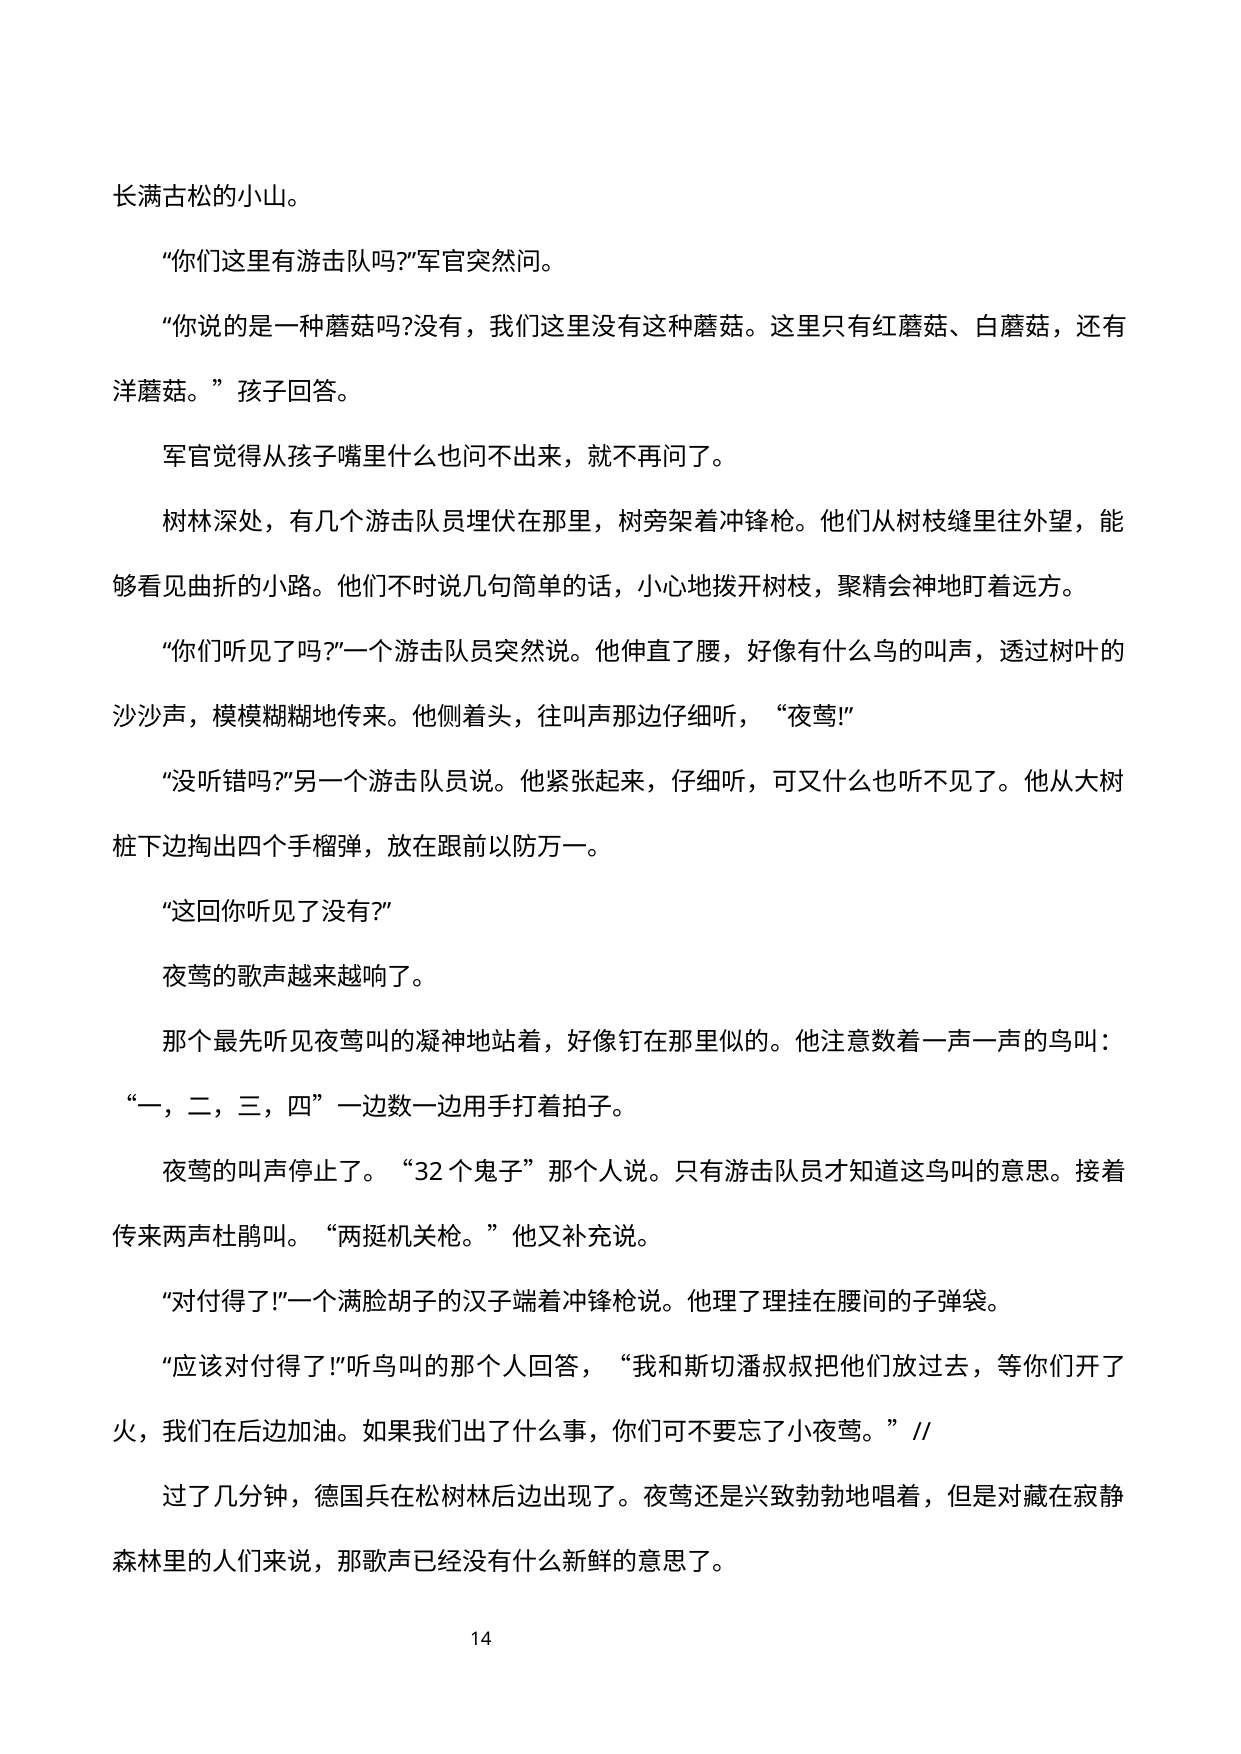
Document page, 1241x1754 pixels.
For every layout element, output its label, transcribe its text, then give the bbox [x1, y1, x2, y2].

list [112, 162, 1128, 227]
list “这回你听见了没有?” [112, 877, 1128, 942]
list “你说的是一种蘑菇吗?没有，我们这里没有这种蘑菇。这里只有红蘑菇、白蘑菇，还有洋蘑菇。”孩子回答。 [112, 292, 1128, 422]
list “应该对付得了!”听鸟叫的那个人回答，“我和斯切潘叔叔把他们放过去，等你们开了火，我们在后边加油。如果我们出了什么事，你们可不要忘了小夜莺。”// [112, 1332, 1128, 1462]
list “没听错吗?”另一个游击队员说。他紧张起来，仔细听，可又什么也听不见了。他从大树桩下边掏出四个手榴弹，放在跟前以防万一。 [112, 747, 1128, 877]
list 树林深处，有几个游击队员埋伏在那里，树旁架着冲锋枪。他们从树枝缝里往外望，能够看见曲折的小路。他们不时说几句简单的话，小心地拨开树枝，聚精会神地盯着远方。 [112, 487, 1128, 617]
list 夜莺的歌声越来越响了。 [112, 942, 1128, 1007]
list “对付得了!”一个满脸胡子的汉子端着冲锋枪说。他理了理挂在腰间的子弹袋。 [112, 1267, 1128, 1332]
list 过了几分钟，德国兵在松树林后边出现了。夜莺还是兴致勃勃地唱着，但是对藏在寂静森林里的人们来说，那歌声已经没有什么新鲜的意思了。 [112, 1462, 1128, 1592]
list 军官觉得从孩子嘴里什么也问不出来，就不再问了。 [112, 422, 1128, 487]
list “你们这里有游击队吗?”军官突然问。 [112, 227, 1128, 292]
list “你们听见了吗?”一个游击队员突然说。他伸直了腰，好像有什么鸟的叫声，透过树叶的沙沙声，模模糊糊地传来。他侧着头，往叫声那边仔细听，“夜莺!” [112, 617, 1128, 747]
list 那个最先听见夜莺叫的凝神地站着，好像钉在那里似的。他注意数着一声一声的鸟叫：“一，二，三，四”一边数一边用手打着拍子。 [112, 1007, 1128, 1137]
list 夜莺的叫声停止了。“32个鬼子”那个人说。只有游击队员才知道这鸟叫的意思。接着传来两声杜鹃叫。“两挺机关枪。”他又补充说。 [112, 1137, 1128, 1267]
